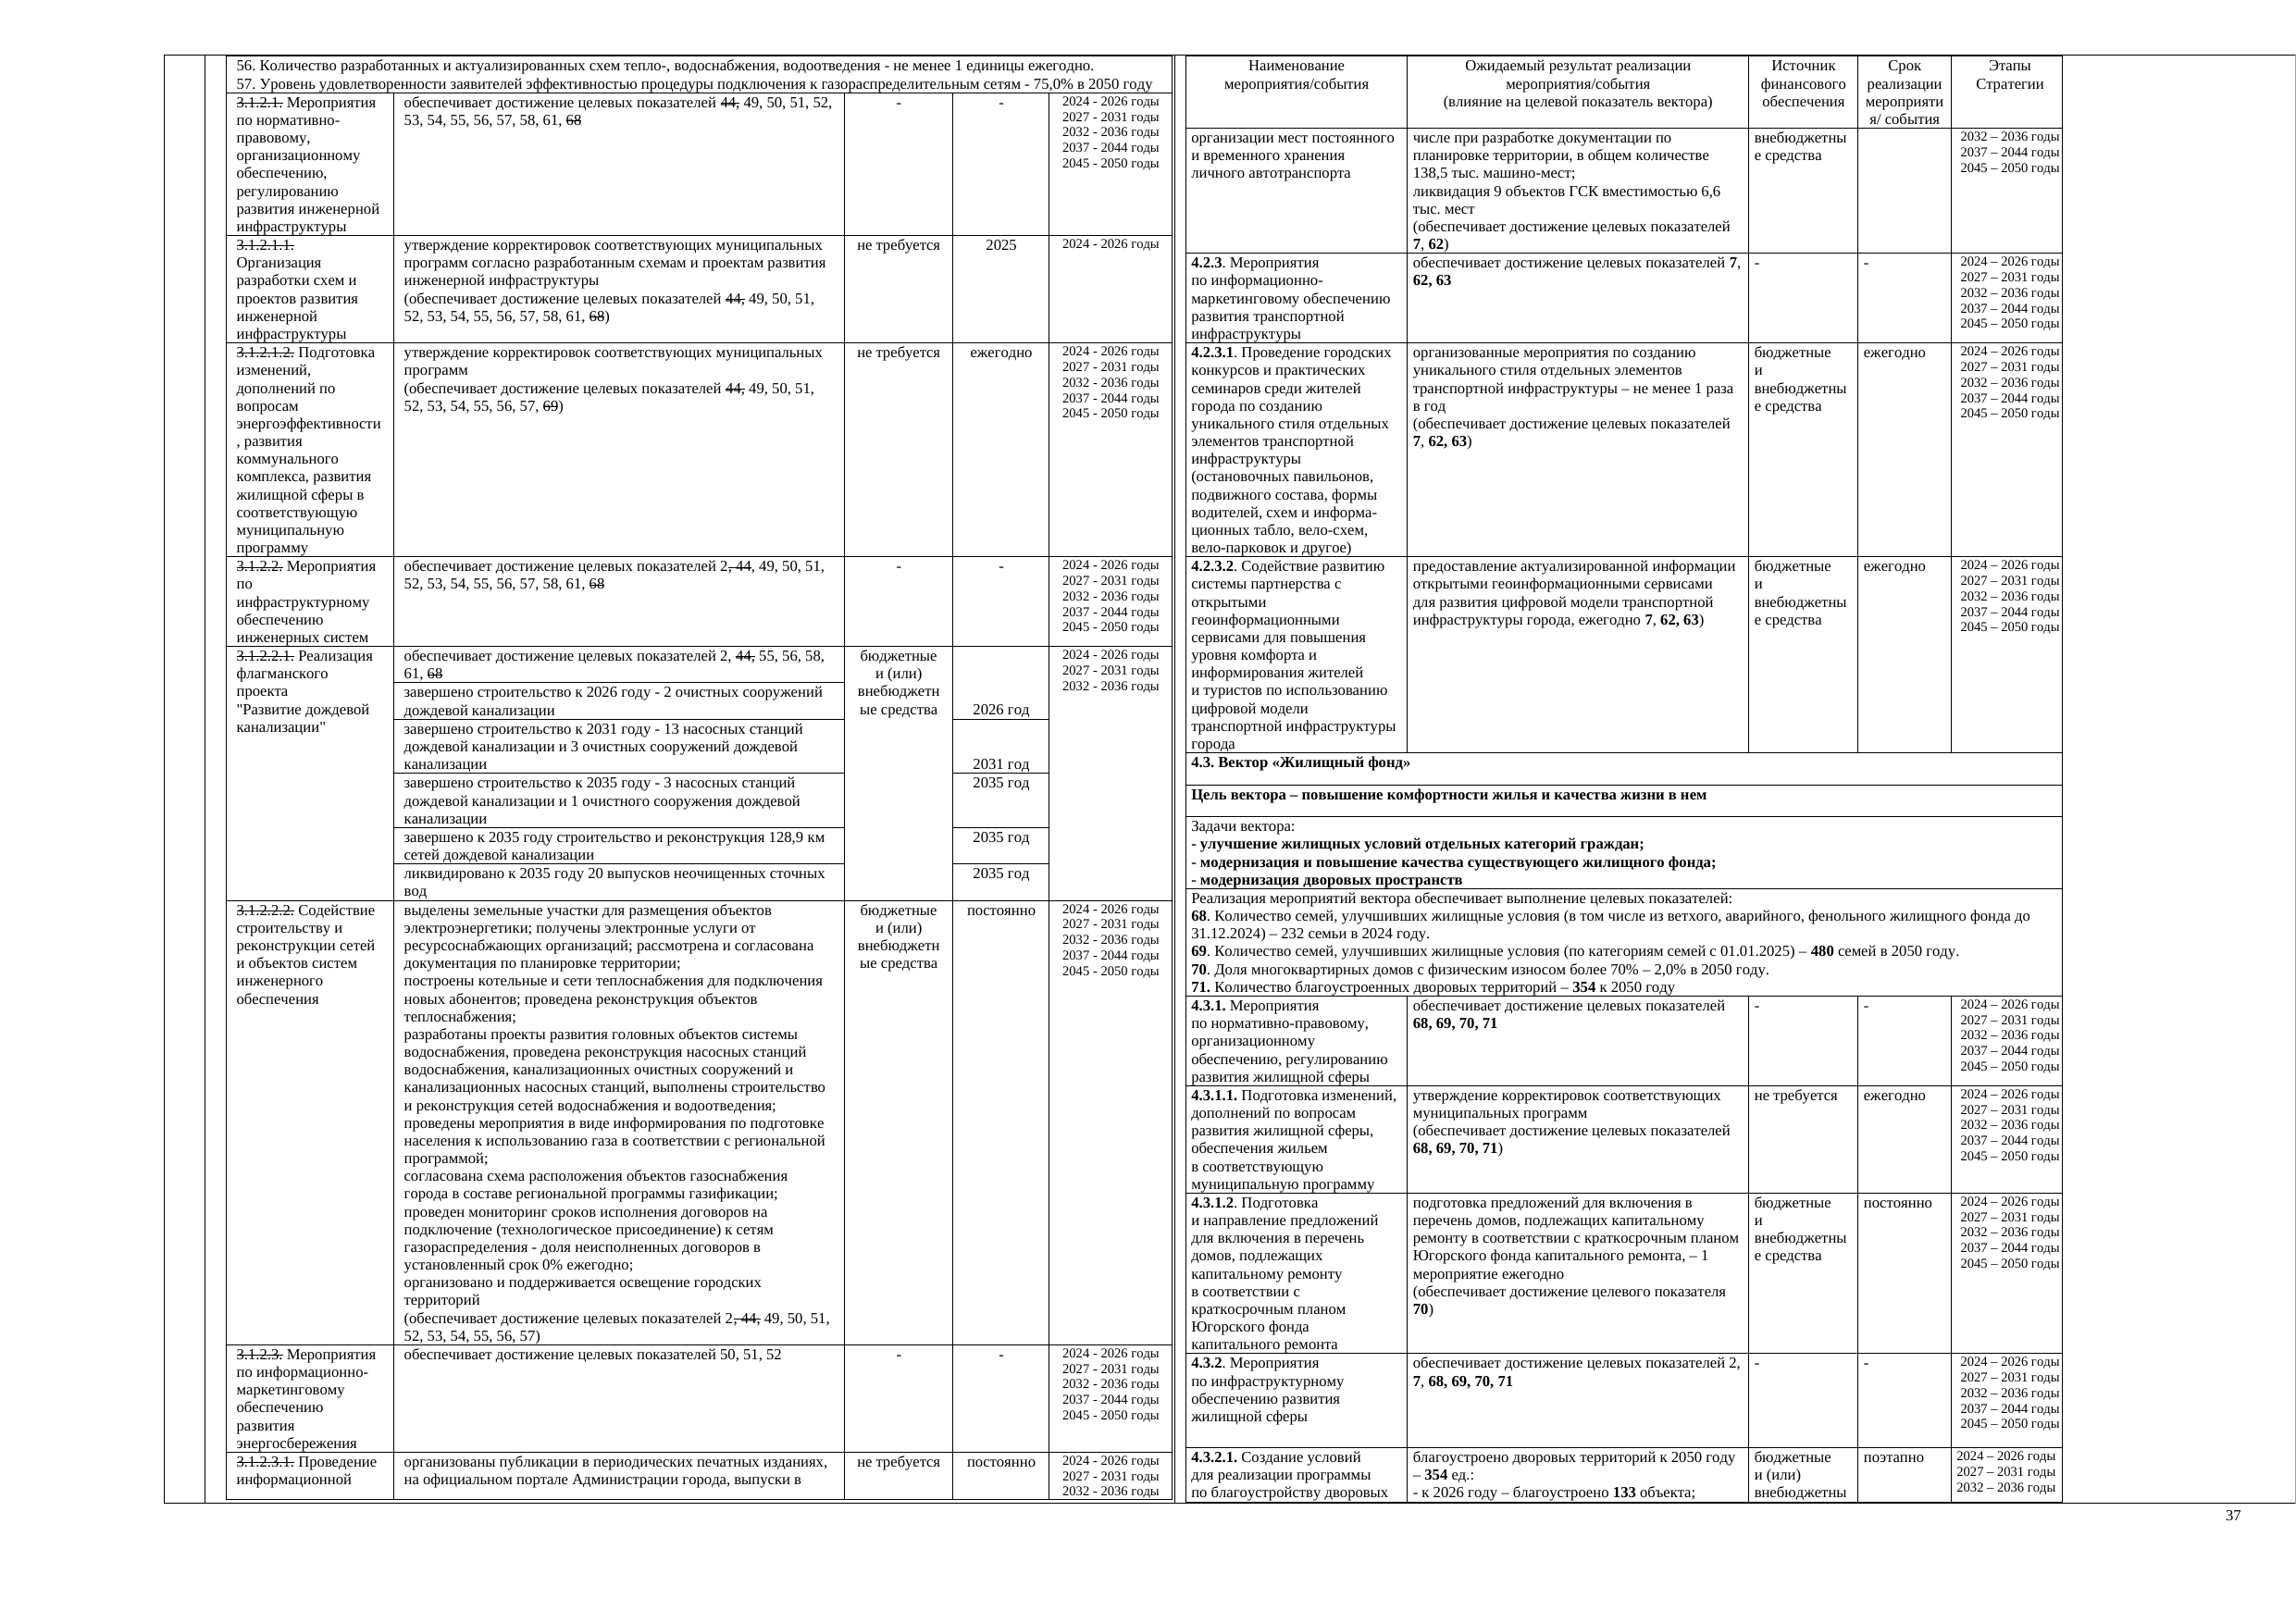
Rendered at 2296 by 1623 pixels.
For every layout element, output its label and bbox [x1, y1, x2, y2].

table_cell [1186, 1448, 1407, 1502]
table_cell [1952, 1086, 2062, 1193]
table_cell [1858, 56, 1951, 128]
table_cell [1858, 129, 1951, 253]
table_cell [1186, 786, 2062, 816]
table_cell [1952, 1194, 2062, 1353]
table_cell [1408, 254, 1748, 342]
table_cell [1952, 343, 2062, 556]
table_cell [1186, 1354, 1407, 1447]
table_cell [1186, 1086, 1407, 1193]
table_cell [1858, 557, 1951, 752]
table_cell [1408, 56, 1748, 128]
table_cell [1749, 254, 1857, 342]
table_cell [1952, 1448, 2062, 1502]
table_cell [1749, 997, 1857, 1085]
table_cell [1858, 343, 1951, 556]
table_cell [1749, 1086, 1857, 1193]
table_cell [1186, 889, 2062, 996]
table_cell [1952, 1354, 2062, 1447]
table_cell [1408, 1448, 1748, 1502]
table_cell [1186, 254, 1407, 342]
table_cell [1186, 56, 1407, 128]
table_cell [1186, 129, 1407, 253]
table_cell [1408, 129, 1748, 253]
table_cell [1858, 254, 1951, 342]
table_cell [1858, 1086, 1951, 1193]
table_cell [1749, 56, 1857, 128]
table_cell [1858, 1448, 1951, 1502]
table_cell [1749, 557, 1857, 752]
table_cell [1186, 557, 1407, 752]
table_cell [1408, 557, 1748, 752]
table_cell [205, 56, 1174, 1503]
table_cell [1408, 1086, 1748, 1193]
table_cell [1186, 817, 2062, 888]
table_cell [1175, 56, 1185, 1503]
table_cell [1749, 129, 1857, 253]
table_cell [1952, 56, 2062, 128]
table_cell [1408, 997, 1748, 1085]
table_cell [1186, 997, 1407, 1085]
table_cell [1858, 1354, 1951, 1447]
table_cell [1952, 557, 2062, 752]
table_cell [1408, 343, 1748, 556]
table_cell [1186, 343, 1407, 556]
table_cell [1952, 997, 2062, 1085]
table_cell [1749, 1448, 1857, 1502]
table_cell [1186, 753, 2062, 785]
table_cell [1186, 1194, 1407, 1353]
table_cell [165, 56, 205, 1503]
table_cell [1952, 129, 2062, 253]
table_cell [1858, 997, 1951, 1085]
table_cell [1749, 1354, 1857, 1447]
table_cell [1749, 343, 1857, 556]
table_cell [1408, 1354, 1748, 1447]
table_cell [1749, 1194, 1857, 1353]
table_cell [1408, 1194, 1748, 1353]
table_cell [1858, 1194, 1951, 1353]
table_cell [1952, 254, 2062, 342]
table_cell [2063, 56, 2295, 1503]
